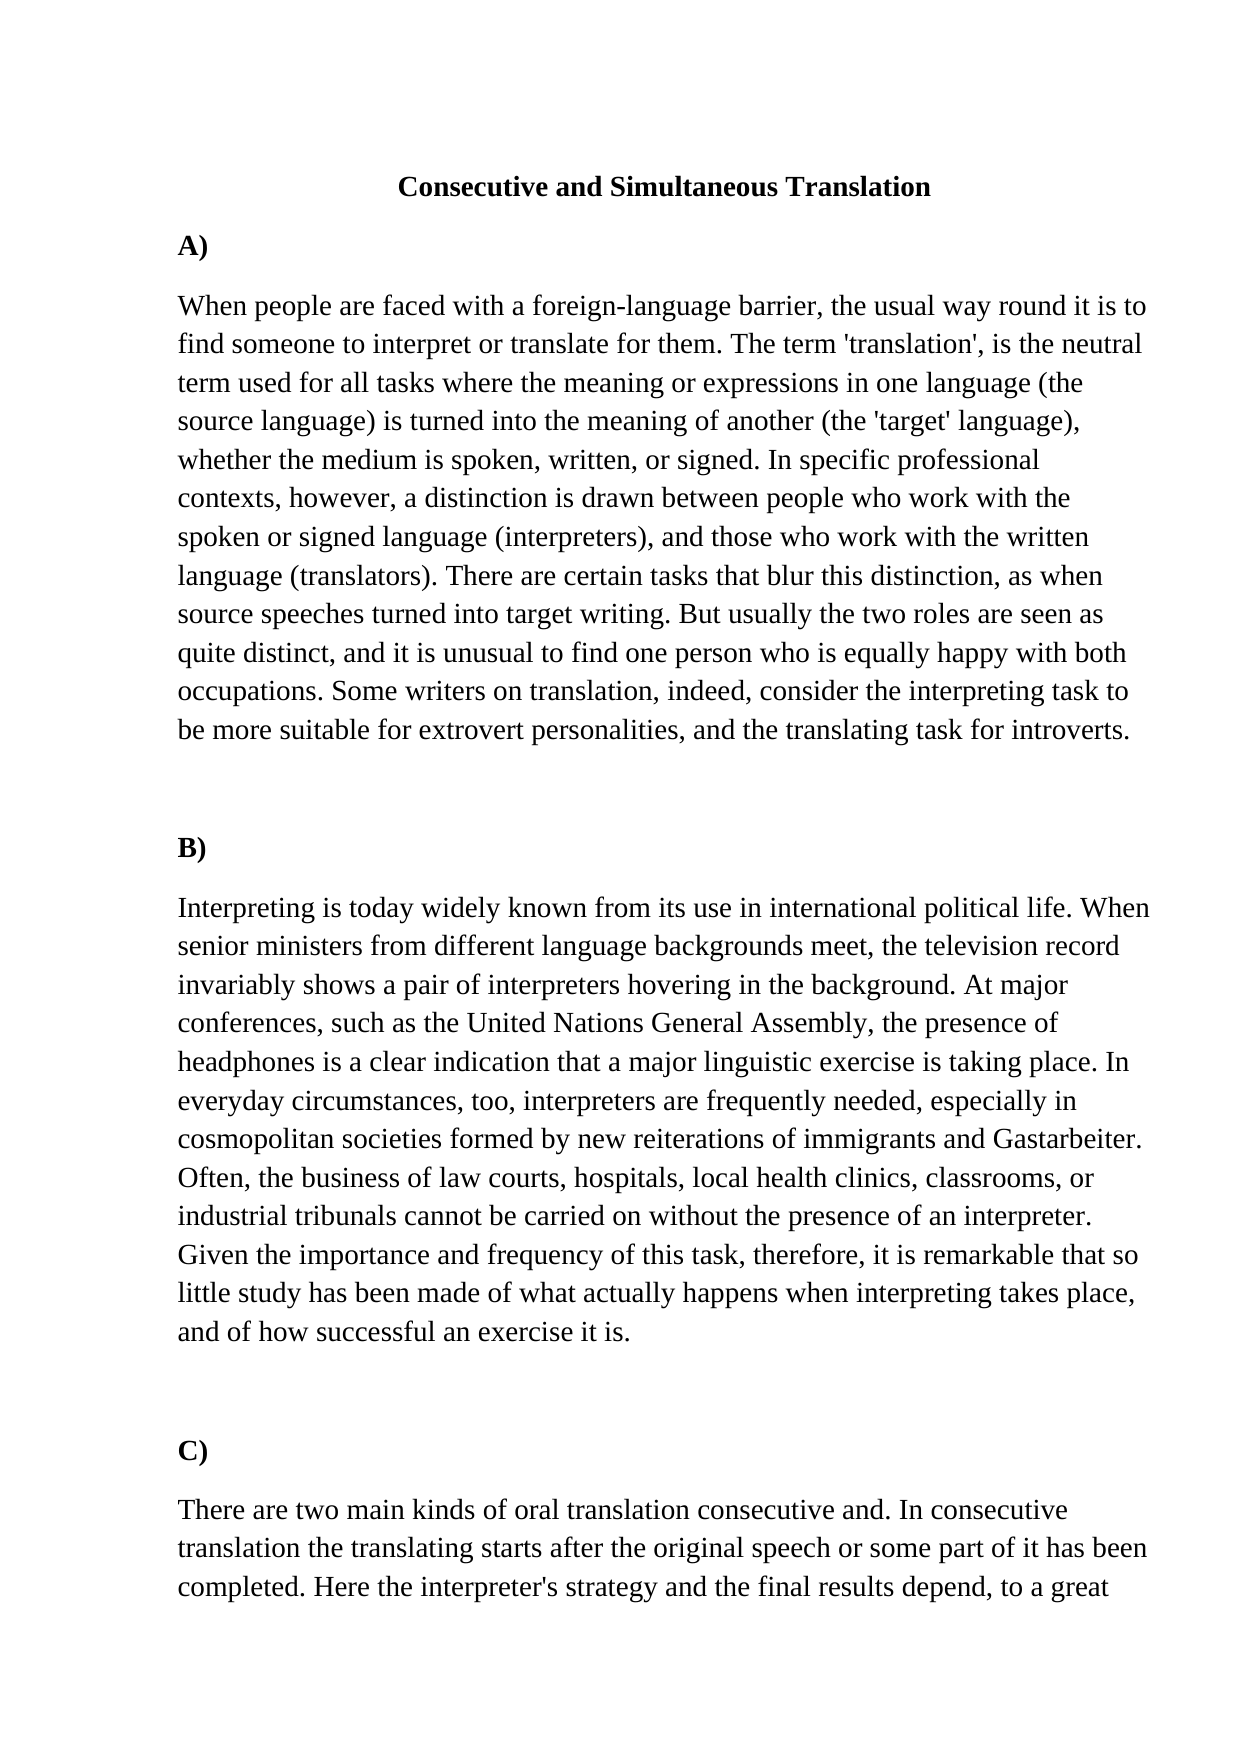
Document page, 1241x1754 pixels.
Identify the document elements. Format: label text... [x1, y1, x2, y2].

text Consecutive and Simultaneous Translation [177, 169, 1152, 203]
text When people are faced with a foreign-language barrier, the usual way round it is to find someone to interpret or translate for them. The term 'translation', is the neutral term used for all tasks where the meaning or expressions in one language (the source language) is turned into the meaning of another (the 'target' language), whether the medium is spoken, written, or signed. In specific professional contexts, however, a distinction is drawn between people who work with the spoken or signed language (interpreters), and those who work with the written language (translators). There are certain tasks that blur this distinction, as when source speeches turned into target writing. But usually the two roles are seen as quite distinct, and it is unusual to find one person who is equally happy with both occupations. Some writers on translation, indeed, consider the interpreting task to be more suitable for extrovert personalities, and the translating task for introverts. [177, 288, 1152, 745]
text C) [177, 1433, 1152, 1466]
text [177, 1492, 1152, 1603]
text Interpreting is today widely known from its use in international political life. When senior ministers from different language backgrounds meet, the television record invariably shows a pair of interpreters hovering in the background. At major conferences, such as the United Nations General Assembly, the presence of headphones is a clear indication that a major linguistic exercise is taking place. In everyday circumstances, too, interpreters are frequently needed, especially in cosmopolitan societies formed by new reiterations of immigrants and Gastarbeiter. Often, the business of law courts, hospitals, local health clinics, classrooms, or industrial tribunals cannot be carried on without the presence of an interpreter. Given the importance and frequency of this task, therefore, it is remarkable that so little study has been made of what actually happens when interpreting takes place, and of how successful an exercise it is. [177, 890, 1152, 1347]
text B) [177, 831, 1152, 864]
text A) [177, 228, 1152, 262]
